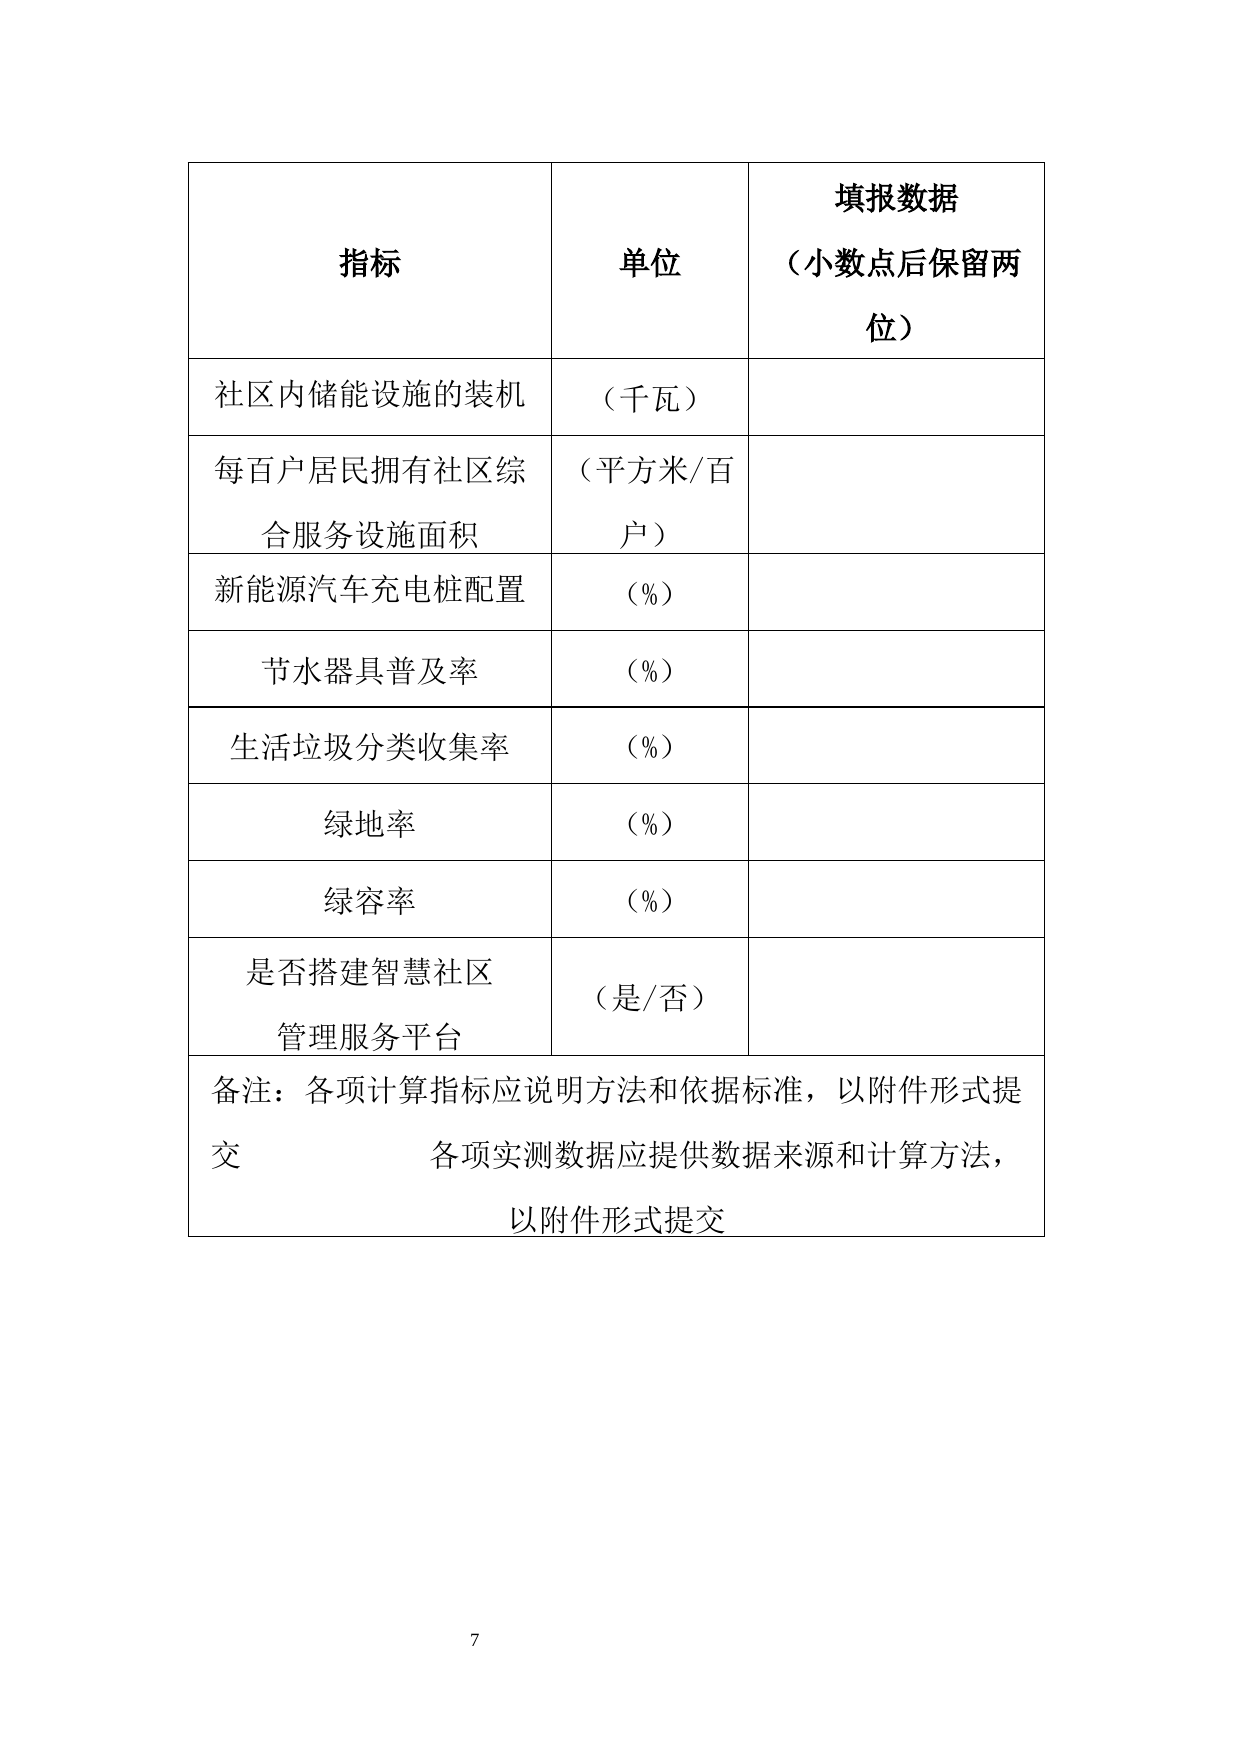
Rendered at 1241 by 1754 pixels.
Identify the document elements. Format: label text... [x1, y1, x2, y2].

table_cell 社区内储能设施的装机容量 [189, 359, 551, 435]
table_cell [749, 708, 1044, 783]
table_cell （%） [552, 631, 748, 706]
table_cell 节水器具普及率 [189, 631, 551, 706]
table_cell [749, 359, 1044, 435]
table_cell [749, 784, 1044, 860]
table_cell [749, 861, 1044, 937]
table_cell [749, 631, 1044, 706]
table_cell 是否搭建智慧社区 管理服务平台 [189, 938, 551, 1055]
table_cell 备注：各项计算指标应说明方法和依据标准，以附件形式提交 各项实测数据应提供数据来源和计算方法，以附件形式提交 [189, 1056, 1044, 1236]
table_header 指标 [189, 163, 551, 358]
table_header 单位 [552, 163, 748, 358]
table_cell （%） [552, 708, 748, 783]
table_cell （%） [552, 784, 748, 860]
table_header 填报数据 （小数点后保留两位） [749, 163, 1044, 358]
table_cell 绿容率 [189, 861, 551, 937]
table_cell 新能源汽车充电桩配置率 [189, 554, 551, 630]
table_cell [749, 938, 1044, 1055]
table_cell [749, 436, 1044, 553]
table_cell [749, 554, 1044, 630]
table_cell （平方米/百户） [552, 436, 748, 553]
table_cell （%） [552, 554, 748, 630]
table_cell 绿地率 [189, 784, 551, 860]
table_cell 生活垃圾分类收集率 [189, 708, 551, 783]
table_cell （%） [552, 861, 748, 937]
table_cell （千瓦） [552, 359, 748, 435]
table_cell 每百户居民拥有社区综合服务设施面积 [189, 436, 551, 553]
table_cell （是/否） [552, 938, 748, 1055]
